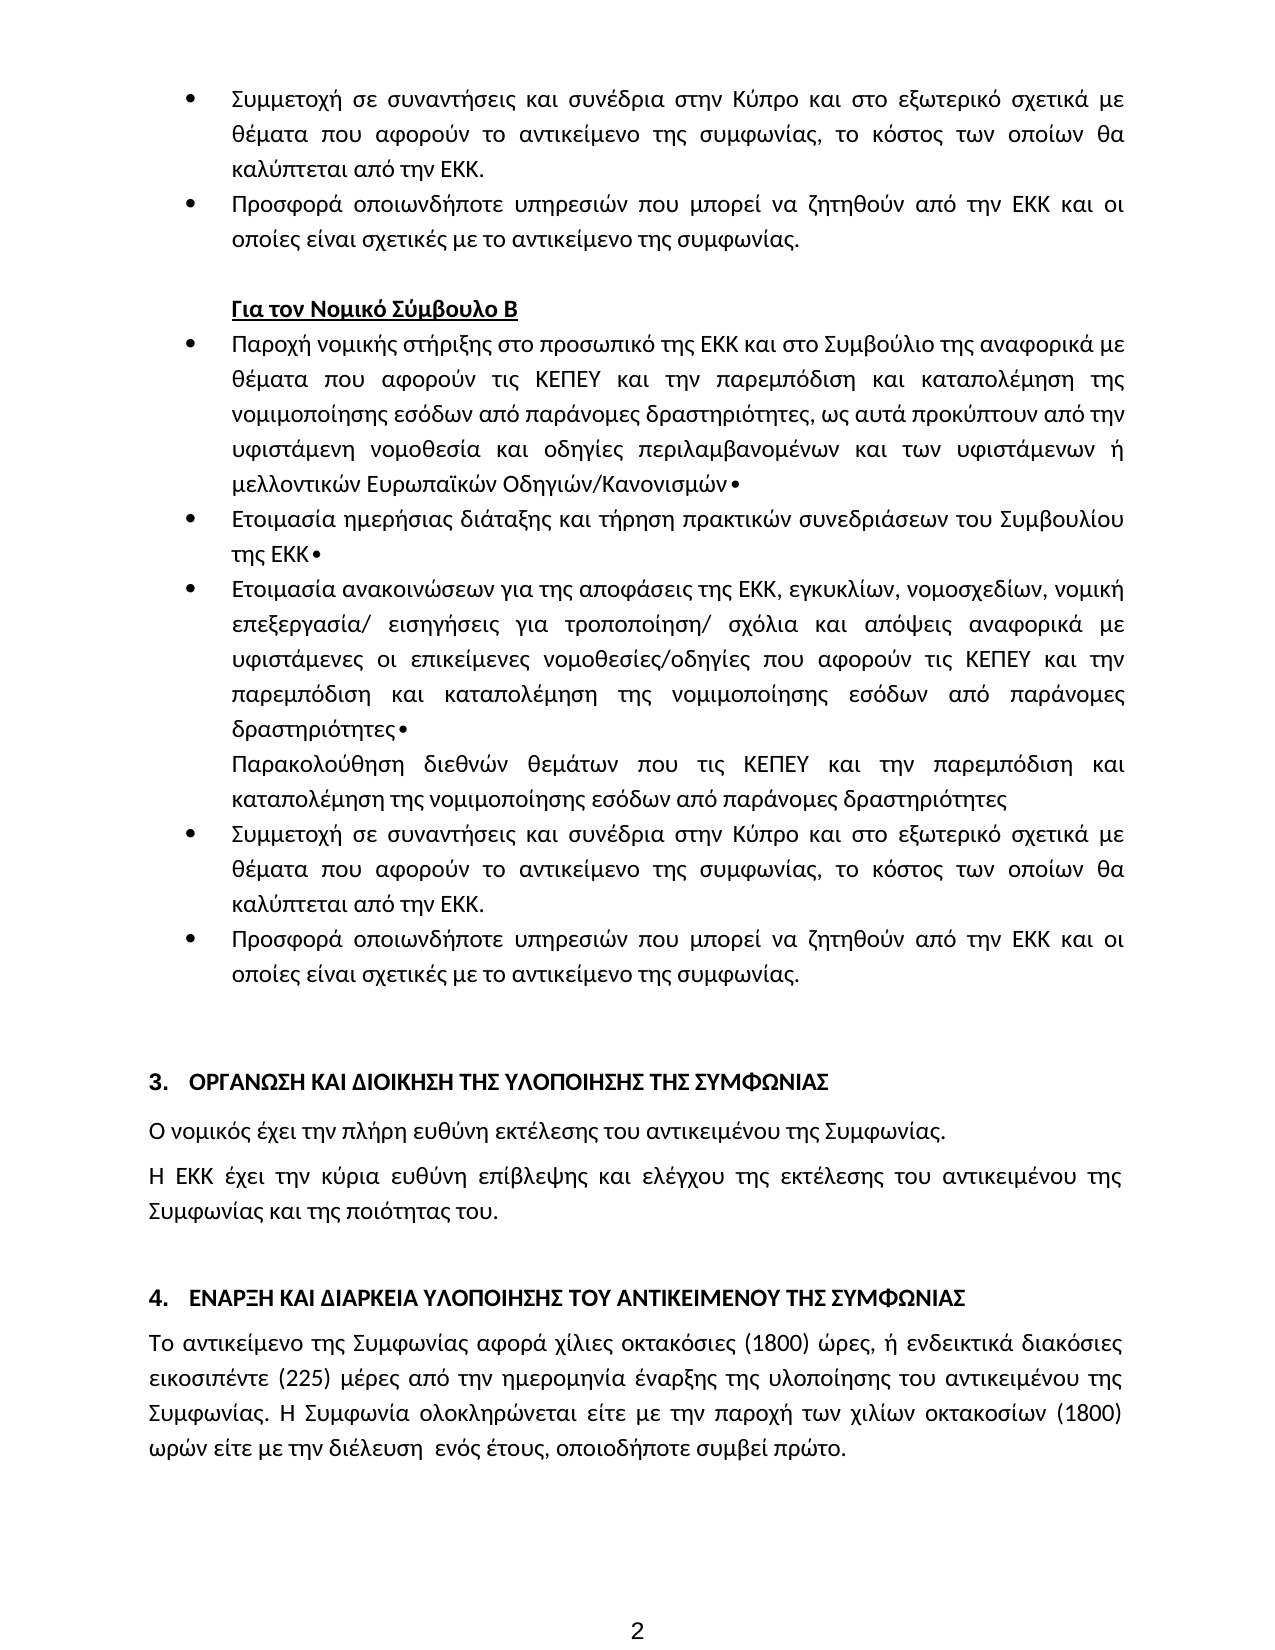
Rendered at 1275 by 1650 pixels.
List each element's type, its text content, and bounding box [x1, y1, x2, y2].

list Ετοιμασία ημερήσιας διάταξης και τήρηση πρακτικών συνεδριάσεων του Συμβουλίου της ΕΚΚ∙ [186, 503, 1126, 569]
text Παρακολούθηση διεθνών θεμάτων που τις ΚΕΠΕΥ και την παρεμπόδιση και καταπολέμηση της νομιμοποίησης εσόδων από παράνομες δραστηριότητες [232, 748, 1126, 814]
list Προσφορά οποιωνδήποτε υπηρεσιών που μπορεί να ζητηθούν από την ΕΚΚ και οι οποίες είναι σχετικές με το αντικείμενο της συμφωνίας. [186, 188, 1126, 254]
list Συμμετοχή σε συναντήσεις και συνέδρια στην Κύπρο και στο εξωτερικό σχετικά με θέματα που αφορούν το αντικείμενο της συμφωνίας, το κόστος των οποίων θα καλύπτεται από την ΕΚΚ. [186, 818, 1126, 919]
text Για τον Νομικό Σύμβουλο Β [232, 293, 1126, 324]
list Ετοιμασία ανακοινώσεων για της αποφάσεις της ΕΚΚ, εγκυκλίων, νομοσχεδίων, νομική επεξεργασία/ εισηγήσεις για τροποποίηση/ σχόλια και απόψεις αναφορικά με υφιστάμενες οι επικείμενες νομοθεσίες/οδηγίες που αφορούν τις ΚΕΠΕΥ και την παρεμπόδιση και καταπολέμηση της νομιμοποίησης εσόδων από παράνομες δραστηριότητες∙ [186, 573, 1126, 744]
list Προσφορά οποιωνδήποτε υπηρεσιών που μπορεί να ζητηθούν από την ΕΚΚ και οι οποίες είναι σχετικές με το αντικείμενο της συμφωνίας. [186, 923, 1126, 989]
text Ο νομικός έχει την πλήρη ευθύνη εκτέλεσης του αντικειμένου της Συμφωνίας. [149, 1115, 1126, 1146]
subtitle ΟΡΓΑΝΩΣΗ ΚΑΙ ΔΙΟΙΚΗΣΗ ΤΗΣ ΥΛΟΠΟΙΗΣΗΣ ΤΗΣ ΣΥΜΦΩΝΙΑΣ [149, 1066, 1126, 1096]
subtitle ΕΝΑΡΞΗ ΚΑΙ ΔΙΑΡΚΕΙΑ ΥΛΟΠΟΙΗΣΗΣ TOY ANTIKEIMENOY ΤΗΣ ΣΥΜΦΩΝΙΑΣ [149, 1282, 1126, 1313]
text Το αντικείμενο της Συμφωνίας αφορά χίλιες οκτακόσιες (1800) ώρες, ή ενδεικτικά διακόσιες εικοσιπέντε (225) μέρες από την ημερομηνία έναρξης της υλοποίησης του αντικειμένου της Συμφωνίας. Η Συμφωνία ολοκληρώνεται είτε με την παροχή των χιλίων οκτακοσίων (1800) ωρών είτε με την διέλευση ενός έτους, οποιοδήποτε συμβεί πρώτο. [149, 1328, 1124, 1463]
text Η ΕΚΚ έχει την κύρια ευθύνη επίβλεψης και ελέγχου της εκτέλεσης του αντικειμένου της Συμφωνίας και της ποιότητας του. [149, 1160, 1124, 1226]
list Συμμετοχή σε συναντήσεις και συνέδρια στην Κύπρο και στο εξωτερικό σχετικά με θέματα που αφορούν το αντικείμενο της συμφωνίας, το κόστος των οποίων θα καλύπτεται από την ΕΚΚ. [186, 83, 1126, 184]
list Παροχή νομικής στήριξης στο προσωπικό της ΕΚΚ και στο Συμβούλιο της αναφορικά με θέματα που αφορούν τις ΚΕΠΕΥ και την παρεμπόδιση και καταπολέμηση της νομιμοποίησης εσόδων από παράνομες δραστηριότητες, ως αυτά προκύπτουν από την υφιστάμενη νομοθεσία και οδηγίες περιλαμβανομένων και των υφιστάμενων ή μελλοντικών Ευρωπαϊκών Οδηγιών/Κανονισμών∙ [186, 328, 1126, 499]
